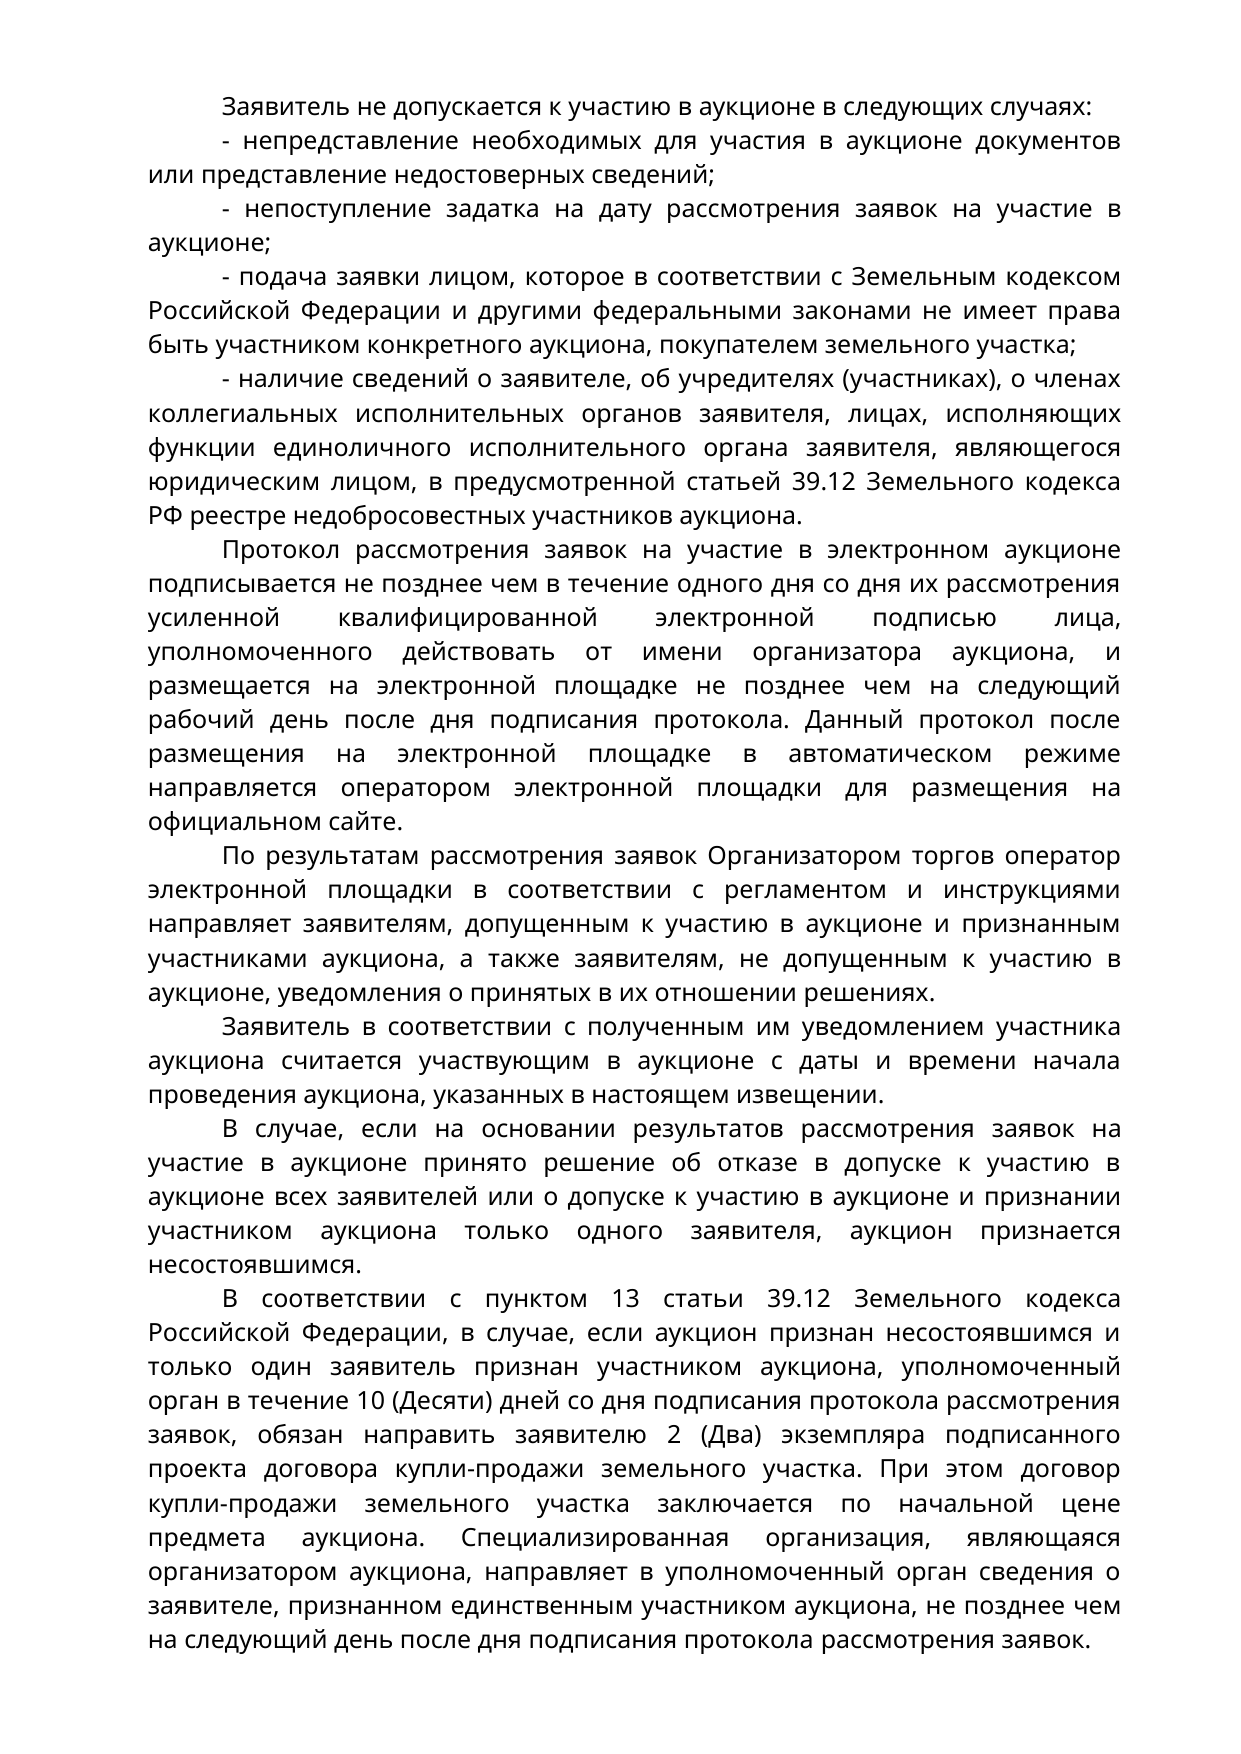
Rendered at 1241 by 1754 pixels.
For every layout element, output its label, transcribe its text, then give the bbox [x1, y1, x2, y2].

text В соответствии с пунктом 13 статьи 39.12 Земельного кодекса Российской Федерации, в случае, если аукцион признан несостоявшимся и только один заявитель признан участником аукциона, уполномоченный орган в течение 10 (Десяти) дней со дня подписания протокола рассмотрения заявок, обязан направить заявителю 2 (Два) экземпляра подписанного проекта договора купли-продажи земельного участка. При этом договор купли-продажи земельного участка заключается по начальной цене предмета аукциона. Специализированная организация, являющаяся организатором аукциона, направляет в уполномоченный орган сведения о заявителе, признанном единственным участником аукциона, не позднее чем на следующий день после дня подписания протокола рассмотрения заявок. [148, 1281, 1122, 1656]
text Заявитель не допускается к участию в аукционе в следующих случаях: [148, 89, 1122, 123]
text Протокол рассмотрения заявок на участие в электронном аукционе подписывается не позднее чем в течение одного дня со дня их рассмотрения усиленной квалифицированной электронной подписью лица, уполномоченного действовать от имени организатора аукциона, и размещается на электронной площадке не позднее чем на следующий рабочий день после дня подписания протокола. Данный протокол после размещения на электронной площадке в автоматическом режиме направляется оператором электронной площадки для размещения на официальном сайте. [148, 531, 1122, 838]
text По результатам рассмотрения заявок Организатором торгов оператор электронной площадки в соответствии с регламентом и инструкциями направляет заявителям, допущенным к участию в аукционе и признанным участниками аукциона, а также заявителям, не допущенным к участию в аукционе, уведомления о принятых в их отношении решениях. [148, 838, 1122, 1008]
text - непредставление необходимых для участия в аукционе документов или представление недостоверных сведений; [148, 123, 1122, 191]
text - непоступление задатка на дату рассмотрения заявок на участие в аукционе; [148, 191, 1122, 259]
text В случае, если на основании результатов рассмотрения заявок на участие в аукционе принято решение об отказе в допуске к участию в аукционе всех заявителей или о допуске к участию в аукционе и признании участником аукциона только одного заявителя, аукцион признается несостоявшимся. [148, 1111, 1122, 1281]
text - наличие сведений о заявителе, об учредителях (участниках), о членах коллегиальных исполнительных органов заявителя, лицах, исполняющих функции единоличного исполнительного органа заявителя, являющегося юридическим лицом, в предусмотренной статьей 39.12 Земельного кодекса РФ реестре недобросовестных участников аукциона. [148, 361, 1122, 531]
text - подача заявки лицом, которое в соответствии с Земельным кодексом Российской Федерации и другими федеральными законами не имеет права быть участником конкретного аукциона, покупателем земельного участка; [148, 259, 1122, 361]
text Заявитель в соответствии с полученным им уведомлением участника аукциона считается участвующим в аукционе с даты и времени начала проведения аукциона, указанных в настоящем извещении. [148, 1008, 1122, 1111]
